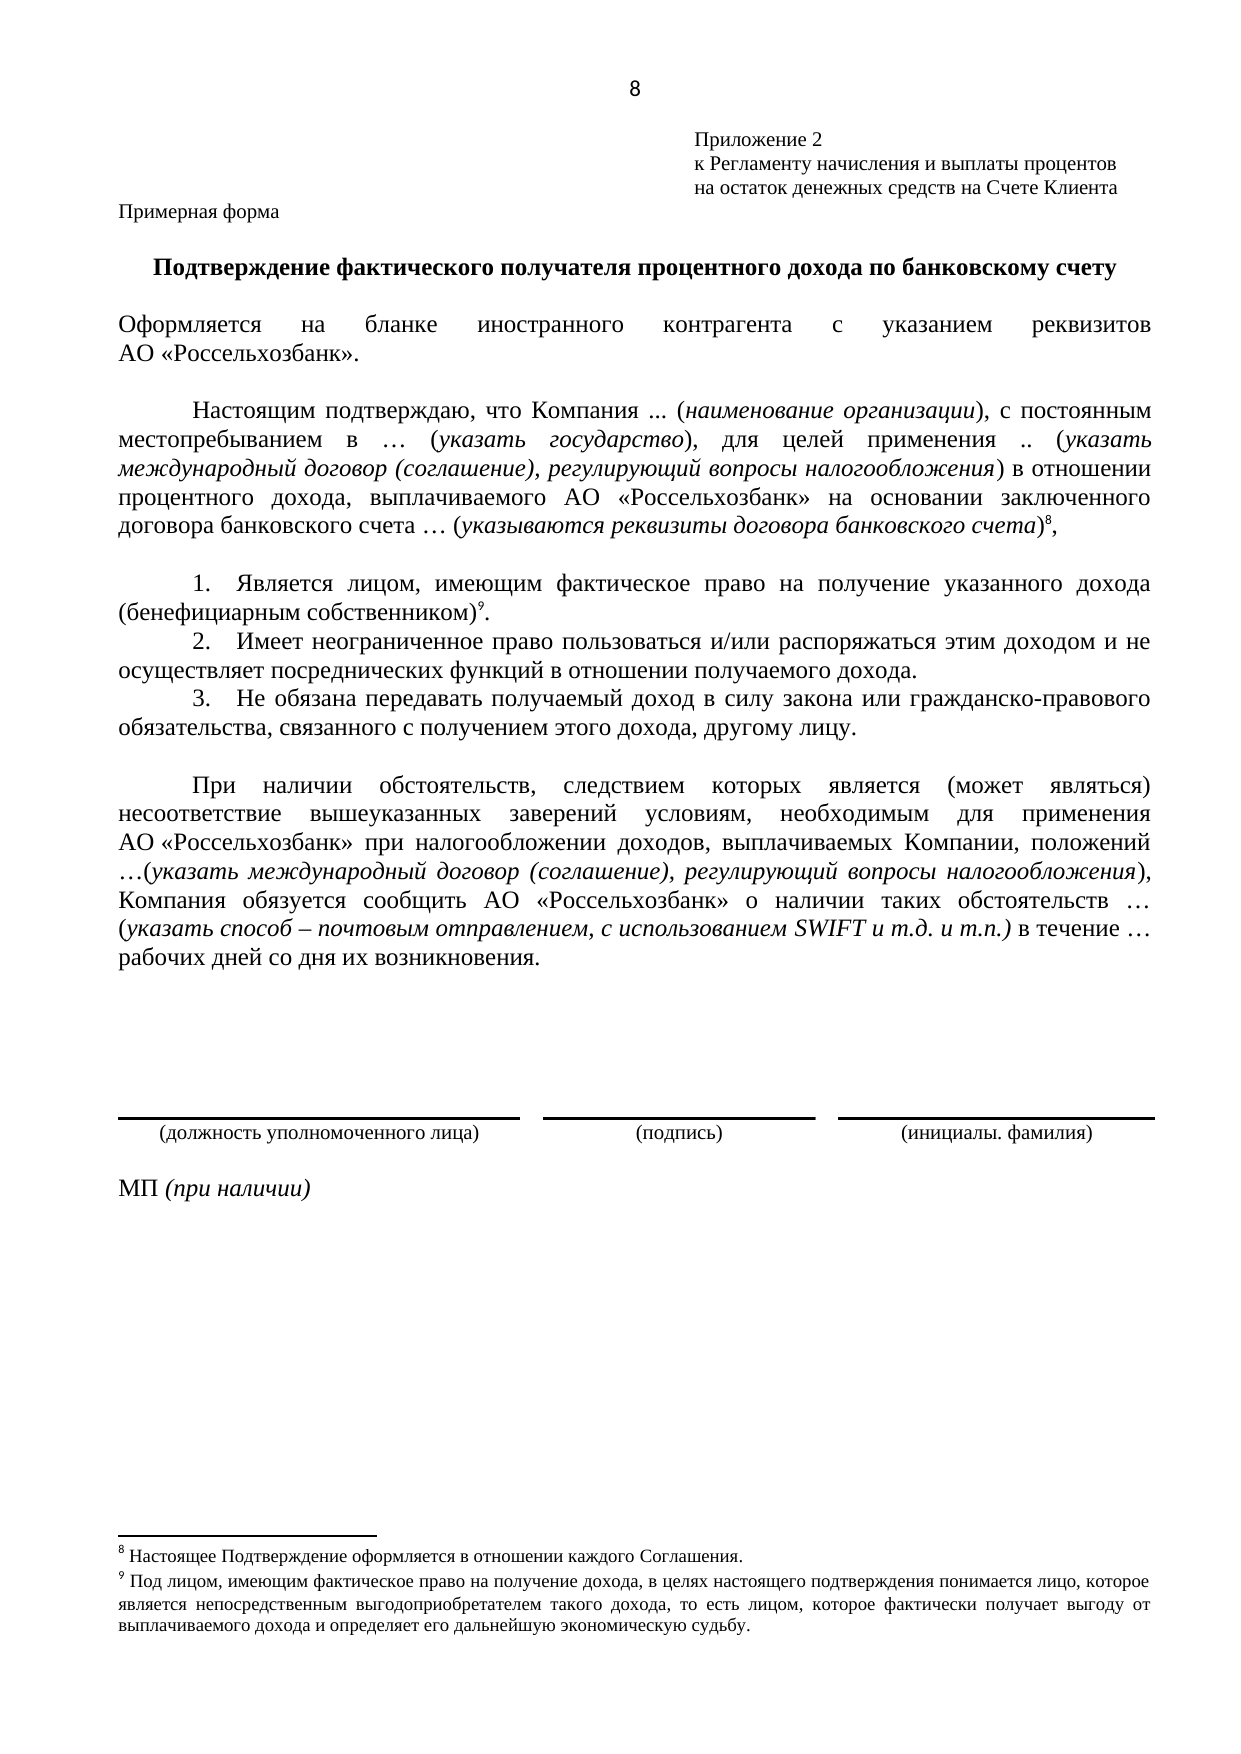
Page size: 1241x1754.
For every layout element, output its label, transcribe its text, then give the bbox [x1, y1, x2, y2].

text МП (при наличии) [118, 1173, 1152, 1201]
text Приложение 2 [694, 127, 1152, 151]
list Является лицом, имеющим фактическое право на получение указанного дохода (бенефициарным собственником). [118, 568, 1152, 626]
table_header (должность уполномоченного лица) [107, 1086, 532, 1144]
text на остаток денежных средств на Счете Клиента [694, 175, 1152, 199]
text Примерная форма [118, 199, 1152, 223]
table_header (подпись) [532, 1086, 827, 1144]
list Имеет неограниченное право пользоваться и/или распоряжаться этим доходом и не осуществляет посреднических функций в отношении получаемого дохода. [118, 626, 1152, 683]
table_header (инициалы. фамилия) [827, 1086, 1167, 1144]
text Настоящим подтверждаю, что Компания ... (наименование организации), c постоянным местопребыванием в … (указать государство), для целей применения .. (указать международный договор (соглашение), регулирующий вопросы налогообложения) в отношении процентного дохода, выплачиваемого АО «Россельхозбанк» на основании заключенного договора банковского счета … (указываются реквизиты договора банковского счета), [118, 395, 1152, 539]
text к Регламенту начисления и выплаты процентов [694, 151, 1152, 175]
text При наличии обстоятельств, следствием которых является (может являться) несоответствие вышеуказанных заверений условиям, необходимым для применения АО «Россельхозбанк» при налогообложении доходов, выплачиваемых Компании, положений …(указать международный договор (соглашение), регулирующий вопросы налогообложения), Компания обязуется сообщить АО «Россельхозбанк» о наличии таких обстоятельств … (указать способ – почтовым отправлением, с использованием SWIFT и т.д. и т.п.) в течение … рабочих дней со дня их возникновения. [118, 770, 1152, 971]
text Оформляется на бланке иностранного контрагента с указанием реквизитов АО «Россельхозбанк». [118, 309, 1152, 367]
text Подтверждение фактического получателя процентного дохода по банковскому счету [118, 252, 1152, 280]
list Не обязана передавать получаемый доход в силу закона или гражданско-правового обязательства, связанного с получением этого дохода, другому лицу. [118, 683, 1152, 741]
